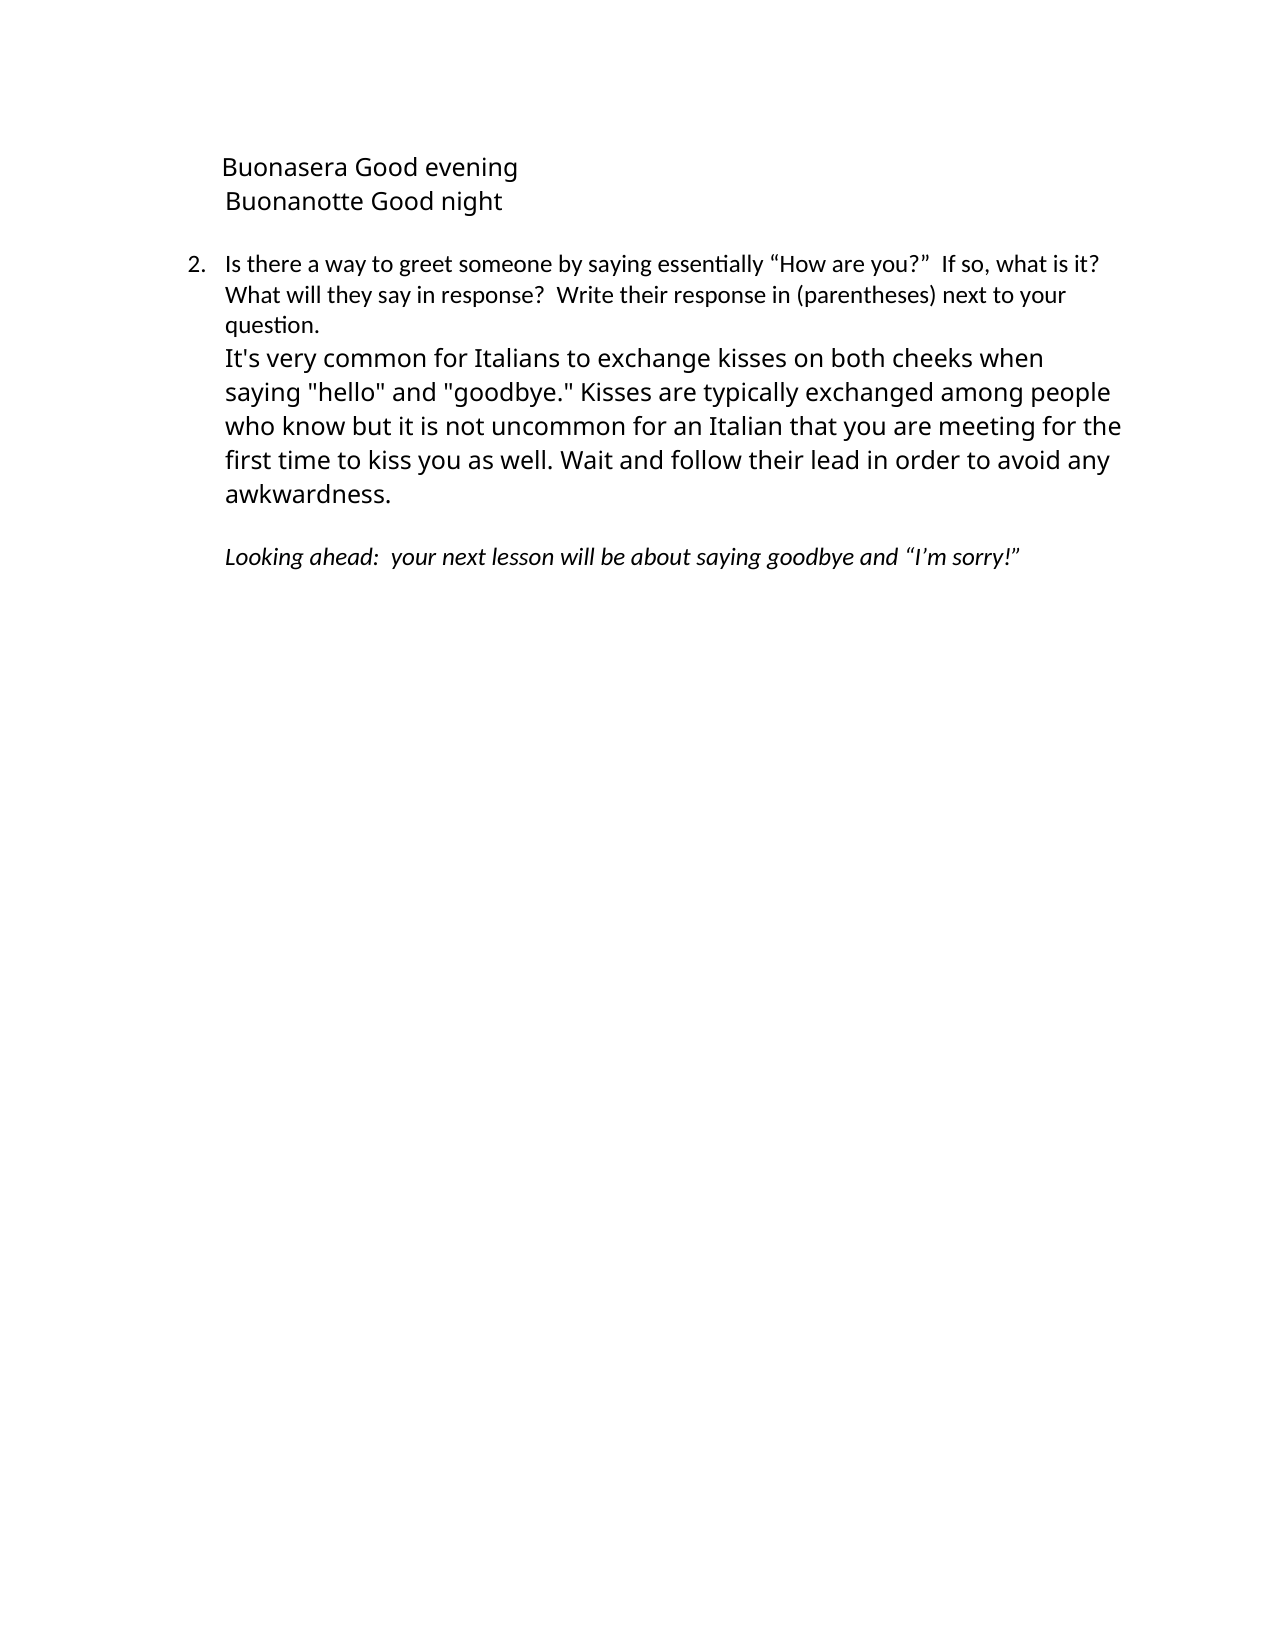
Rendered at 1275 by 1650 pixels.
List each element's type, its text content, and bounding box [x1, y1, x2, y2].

list Is there a way to greet someone by saying essentially “How are you?” If so, what is it? What will they say in response? Write their response in (parentheses) next to your question. [187, 249, 1125, 340]
text Buonasera Good evening [150, 150, 1125, 184]
list Looking ahead: your next lesson will be about saying goodbye and “I’m sorry!” [225, 541, 1125, 572]
list It's very common for Italians to exchange kisses on both cheeks when saying "hello" and "goodbye." Kisses are typically exchanged among people who know but it is not uncommon for an Italian that you are meeting for the first time to kiss you as well. Wait and follow their lead in order to avoid any awkwardness. [225, 340, 1125, 511]
list Buonanotte Good night [225, 184, 1125, 218]
